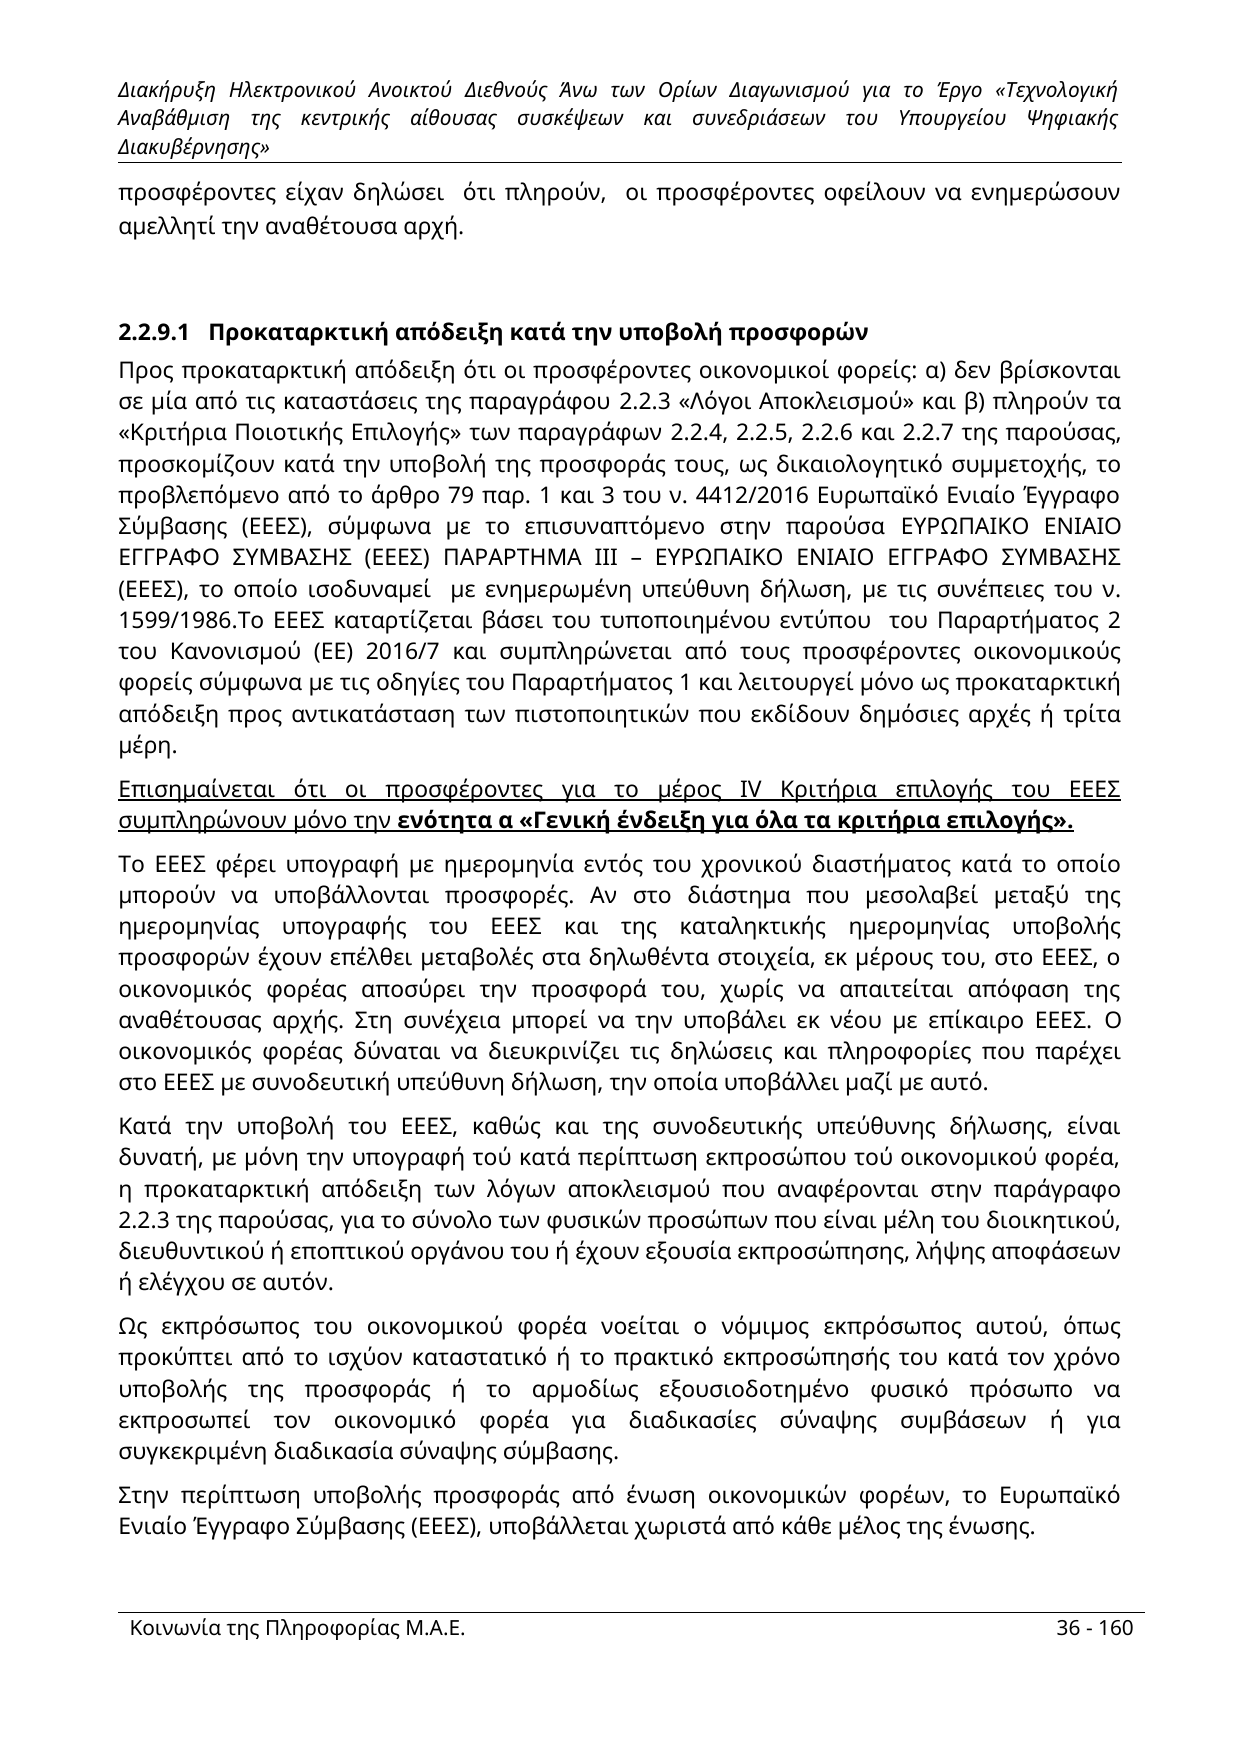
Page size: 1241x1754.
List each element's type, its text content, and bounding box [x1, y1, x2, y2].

text Κατά την υποβολή του ΕΕΕΣ, καθώς και της συνοδευτικής υπεύθυνης δήλωσης, είναι δυνατή, με μόνη την υπογραφή τού κατά περίπτωση εκπροσώπου τού οικονομικού φορέα, η προκαταρκτική απόδειξη των λόγων αποκλεισμού που αναφέρονται στην παράγραφο 2.2.3 της παρούσας, για το σύνολο των φυσικών προσώπων που είναι μέλη του διοικητικού, διευθυντικού ή εποπτικού οργάνου του ή έχουν εξουσία εκπροσώπησης, λήψης αποφάσεων ή ελέγχου σε αυτόν. [118, 1110, 1122, 1298]
text Στην περίπτωση υποβολής προσφοράς από ένωση οικονομικών φορέων, το Ευρωπαϊκό Ενιαίο Έγγραφο Σύμβασης (ΕΕΕΣ), υποβάλλεται χωριστά από κάθε μέλος της ένωσης. [118, 1479, 1122, 1541]
text Ως εκπρόσωπος του οικονομικού φορέα νοείται ο νόμιμος εκπρόσωπος αυτού, όπως προκύπτει από το ισχύον καταστατικό ή το πρακτικό εκπροσώπησής του κατά τον χρόνο υποβολής της προσφοράς ή το αρμοδίως εξουσιοδοτημένο φυσικό πρόσωπο να εκπροσωπεί τον οικονομικό φορέα για διαδικασίες σύναψης συμβάσεων ή για συγκεκριμένη διαδικασία σύναψης σύμβασης. [118, 1310, 1122, 1466]
text Το ΕΕΕΣ φέρει υπογραφή με ημερομηνία εντός του χρονικού διαστήματος κατά το οποίο μπορούν να υποβάλλονται προσφορές. Αν στο διάστημα που μεσολαβεί μεταξύ της ημερομηνίας υπογραφής του ΕΕΕΣ και της καταληκτικής ημερομηνίας υποβολής προσφορών έχουν επέλθει μεταβολές στα δηλωθέντα στοιχεία, εκ μέρους του, στο ΕΕΕΣ, ο οικονομικός φορέας αποσύρει την προσφορά του, χωρίς να απαιτείται απόφαση της αναθέτουσας αρχής. Στη συνέχεια μπορεί να την υποβάλει εκ νέου με επίκαιρο ΕΕΕΣ. Ο οικονομικός φορέας δύναται να διευκρινίζει τις δηλώσεις και πληροφορίες που παρέχει στο ΕΕΕΣ με συνοδευτική υπεύθυνη δήλωση, την οποία υποβάλλει μαζί με αυτό. [118, 848, 1122, 1098]
subtitle Προκαταρκτική απόδειξη κατά την υποβολή προσφορών [118, 316, 1122, 348]
text Προς προκαταρκτική απόδειξη ότι οι προσφέροντες οικονομικοί φορείς: α) δεν βρίσκονται σε μία από τις καταστάσεις της παραγράφου 2.2.3 «Λόγοι Αποκλεισμού» και β) πληρούν τα «Κριτήρια Ποιοτικής Επιλογής» των παραγράφων 2.2.4, 2.2.5, 2.2.6 και 2.2.7 της παρούσας, προσκομίζουν κατά την υποβολή της προσφοράς τους, ως δικαιολογητικό συμμετοχής, το προβλεπόμενο από το άρθρο 79 παρ. 1 και 3 του ν. 4412/2016 Ευρωπαϊκό Ενιαίο Έγγραφο Σύμβασης (ΕΕΕΣ), σύμφωνα με το επισυναπτόμενο στην παρούσα ΕΥΡΩΠΑΙΚΟ ΕΝΙΑΙΟ ΕΓΓΡΑΦΟ ΣΥΜΒΑΣΗΣ (ΕΕΕΣ) ΠΑΡΑΡΤΗΜΑ ΙΙI – ΕΥΡΩΠΑΙΚΟ ΕΝΙΑΙΟ ΕΓΓΡΑΦΟ ΣΥΜΒΑΣΗΣ (ΕΕΕΣ) , το οποίο ισοδυναμεί με ενημερωμένη υπεύθυνη δήλωση, με τις συνέπειες του ν. 1599/1986.Το ΕΕΕΣ καταρτίζεται βάσει του τυποποιημένου εντύπου του Παραρτήματος 2 του Κανονισμού (ΕΕ) 2016/7 και συμπληρώνεται από τους προσφέροντες οικονομικούς φορείς σύμφωνα με τις οδηγίες του Παραρτήματος 1 και λειτουργεί μόνο ως προκαταρκτική απόδειξη προς αντικατάσταση των πιστοποιητικών που εκδίδουν δημόσιες αρχές ή τρίτα μέρη. [118, 354, 1122, 760]
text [118, 176, 1122, 241]
text Επισημαίνεται ότι οι προσφέροντες για το μέρος IV Κριτήρια επιλογής του ΕΕΕΣ συμπληρώνουν μόνο την ενότητα α «Γενική ένδειξη για όλα τα κριτήρια επιλογής». [118, 773, 1122, 835]
